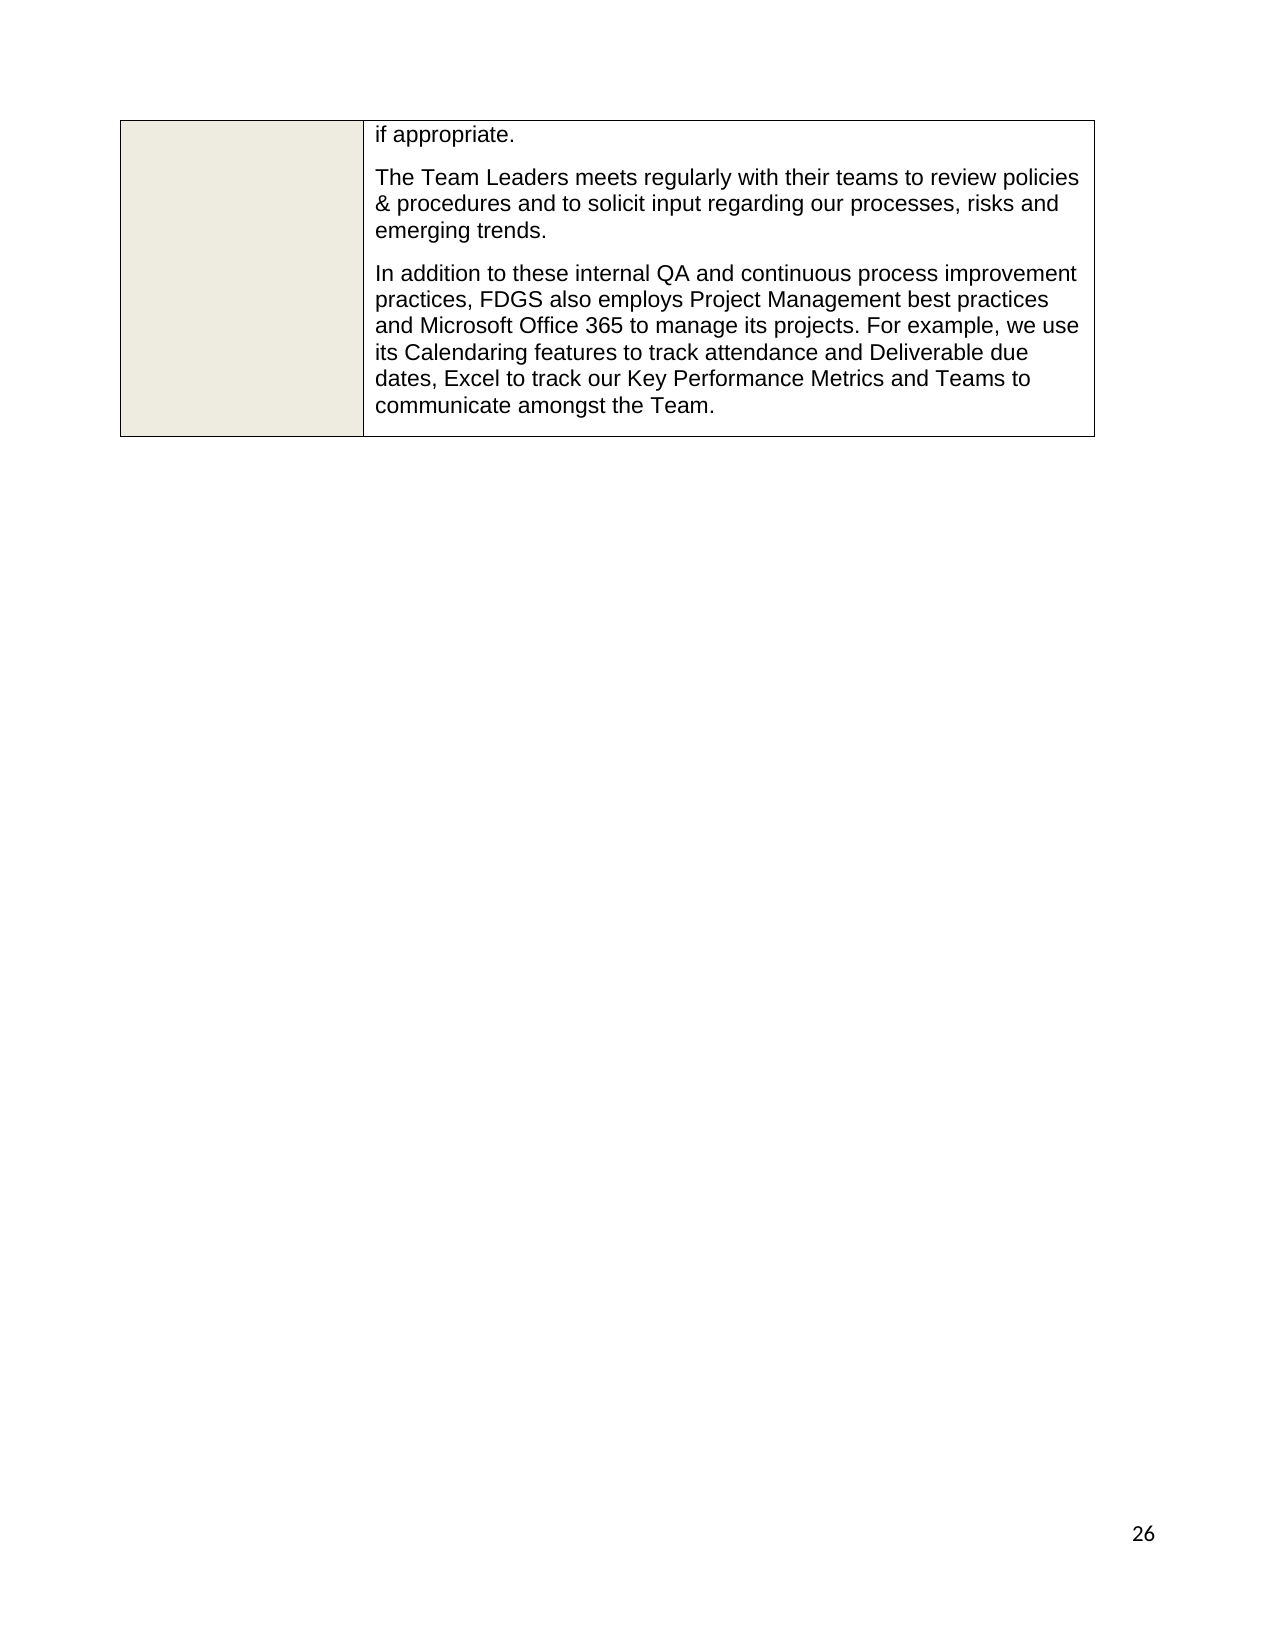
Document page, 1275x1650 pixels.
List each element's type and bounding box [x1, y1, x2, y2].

table_cell [121, 121, 363, 436]
table_cell [364, 121, 1094, 436]
